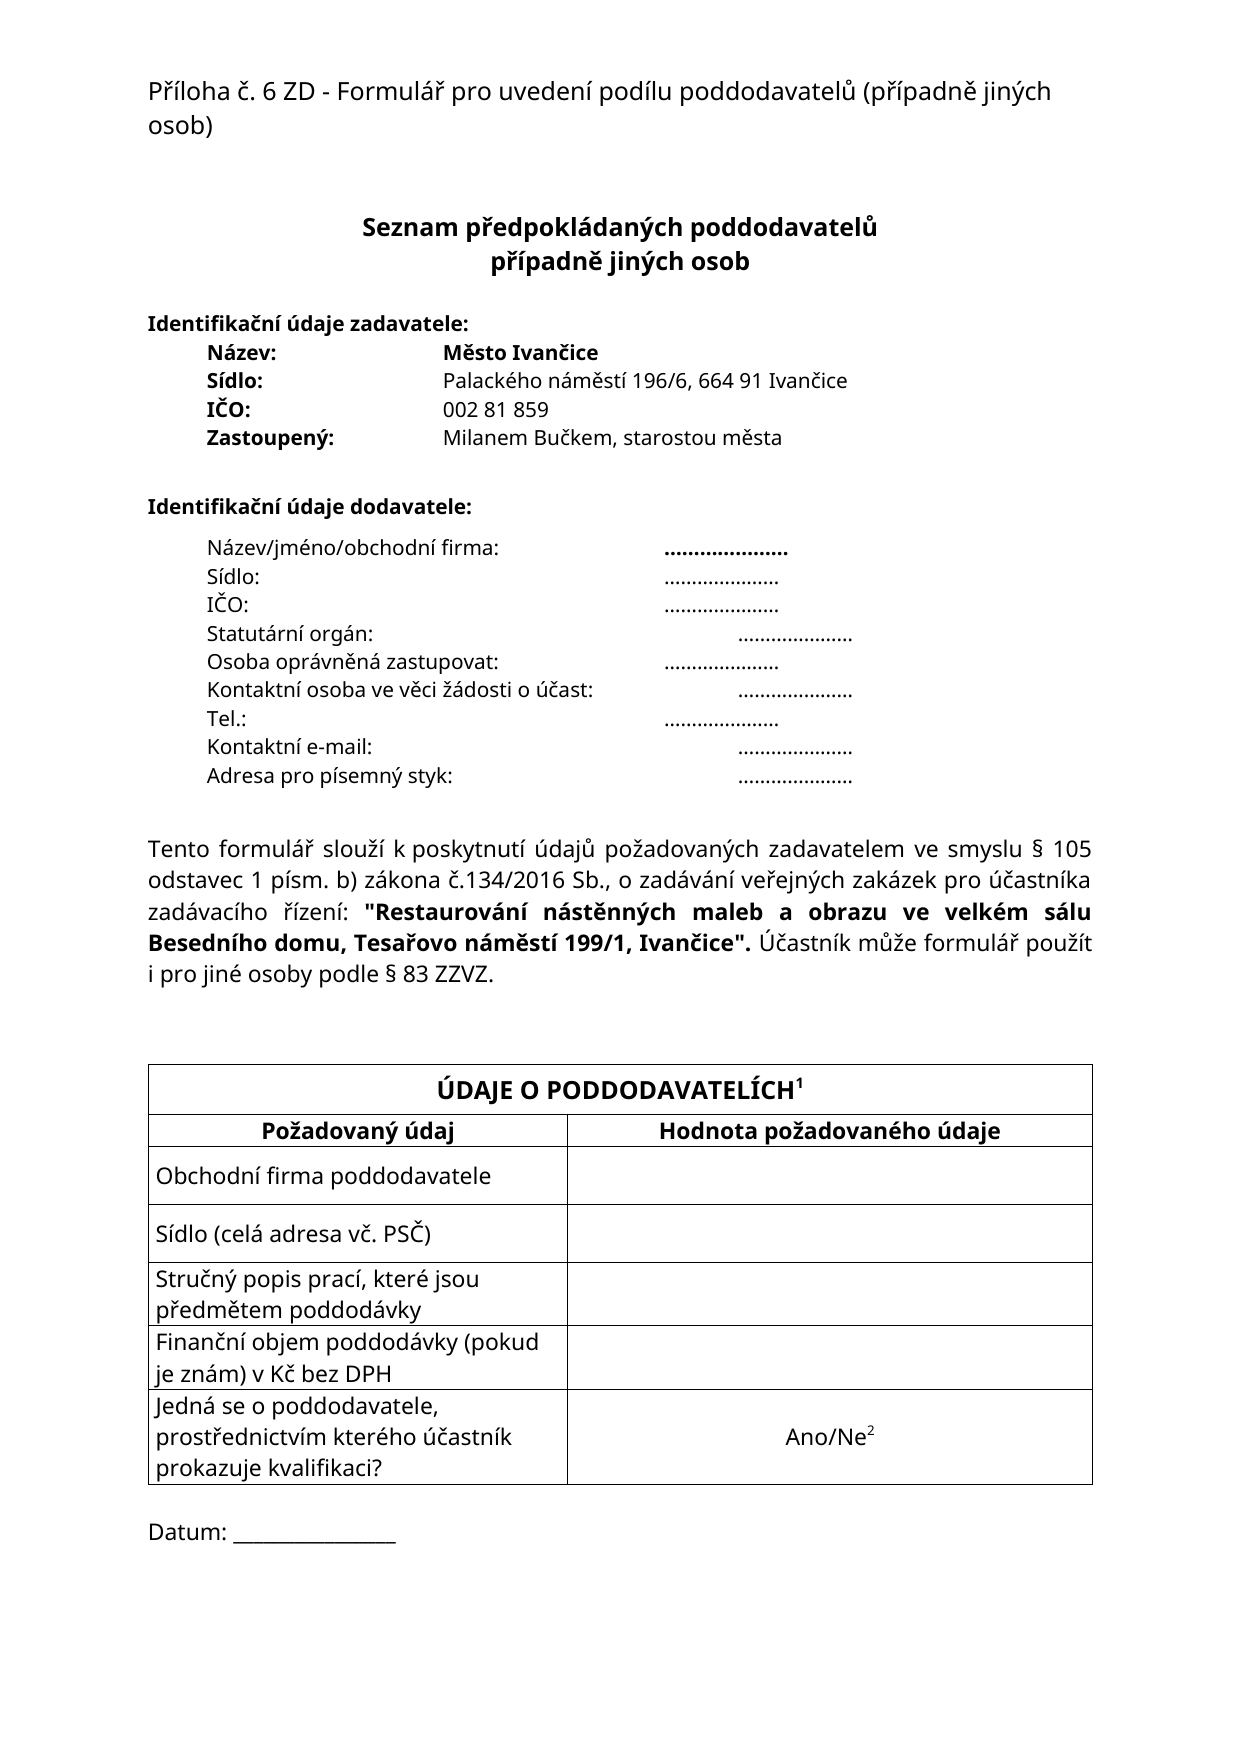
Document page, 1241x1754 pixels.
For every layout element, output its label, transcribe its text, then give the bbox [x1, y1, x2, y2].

list IČO: ………………… [207, 590, 1093, 619]
list Sídlo: Palackého náměstí 196/6, 664 91 Ivančice [207, 366, 1093, 395]
table_cell Sídlo (celá adresa vč. PSČ) [149, 1205, 567, 1262]
list Identifikační údaje zadavatele: [148, 309, 1093, 338]
table_cell Jedná se o poddodavatele, prostřednictvím kterého účastník prokazuje kvalifikaci? [149, 1390, 567, 1484]
table_cell [568, 1263, 1092, 1325]
list Sídlo: ………………… [207, 562, 1093, 590]
table_cell Stručný popis prací, které jsou předmětem poddodávky [149, 1263, 567, 1325]
list IČO: 002 81 859 [207, 395, 1093, 423]
list Tel.: ………………… [207, 704, 1093, 732]
list Název: Město Ivančice [207, 338, 1093, 366]
table_cell Hodnota požadovaného údaje [568, 1115, 1092, 1146]
table_cell [568, 1326, 1092, 1389]
table_cell Finanční objem poddodávky (pokud je znám) v Kč bez DPH [149, 1326, 567, 1389]
list Statutární orgán: ………………… [207, 619, 1093, 647]
list Zastoupený: Milanem Bučkem, starostou města [207, 423, 1093, 452]
list Kontaktní osoba ve věci žádosti o účast: ………………… [207, 676, 1093, 704]
list Osoba oprávněná zastupovat: ………………… [207, 647, 1093, 676]
table_cell [568, 1147, 1092, 1204]
table_header Údaje o poddodavatelích1 [149, 1065, 1092, 1114]
list Tento formulář slouží k poskytnutí údajů požadovaných zadavatelem ve smyslu § 105 odstavec 1 písm. b) zákona č.134/2016 Sb., o zadávání veřejných zakázek pro účastníka zadávacího řízení: "Restaurování nástěnných maleb a obrazu ve velkém sálu Besedního domu, Tesařovo náměstí 199/1, Ivančice". Účastník může formulář použít i pro jiné osoby podle § 83 ZZVZ. [148, 833, 1093, 989]
list Kontaktní e-mail: ………………… [207, 732, 1093, 761]
table_cell Požadovaný údaj [149, 1115, 567, 1146]
table_cell Ano/Ne2 [568, 1390, 1092, 1484]
table_cell [568, 1205, 1092, 1262]
list Název/jméno/obchodní firma: ………………… [207, 533, 1093, 562]
table_cell Obchodní firma poddodavatele [149, 1147, 567, 1204]
text případně jiných osob [148, 244, 1093, 278]
list Adresa pro písemný styk: ………………… [207, 761, 1093, 789]
list Identifikační údaje dodavatele: [148, 492, 1093, 521]
text Datum: ________________ [148, 1516, 1093, 1547]
text Seznam předpokládaných poddodavatelů [148, 210, 1093, 244]
